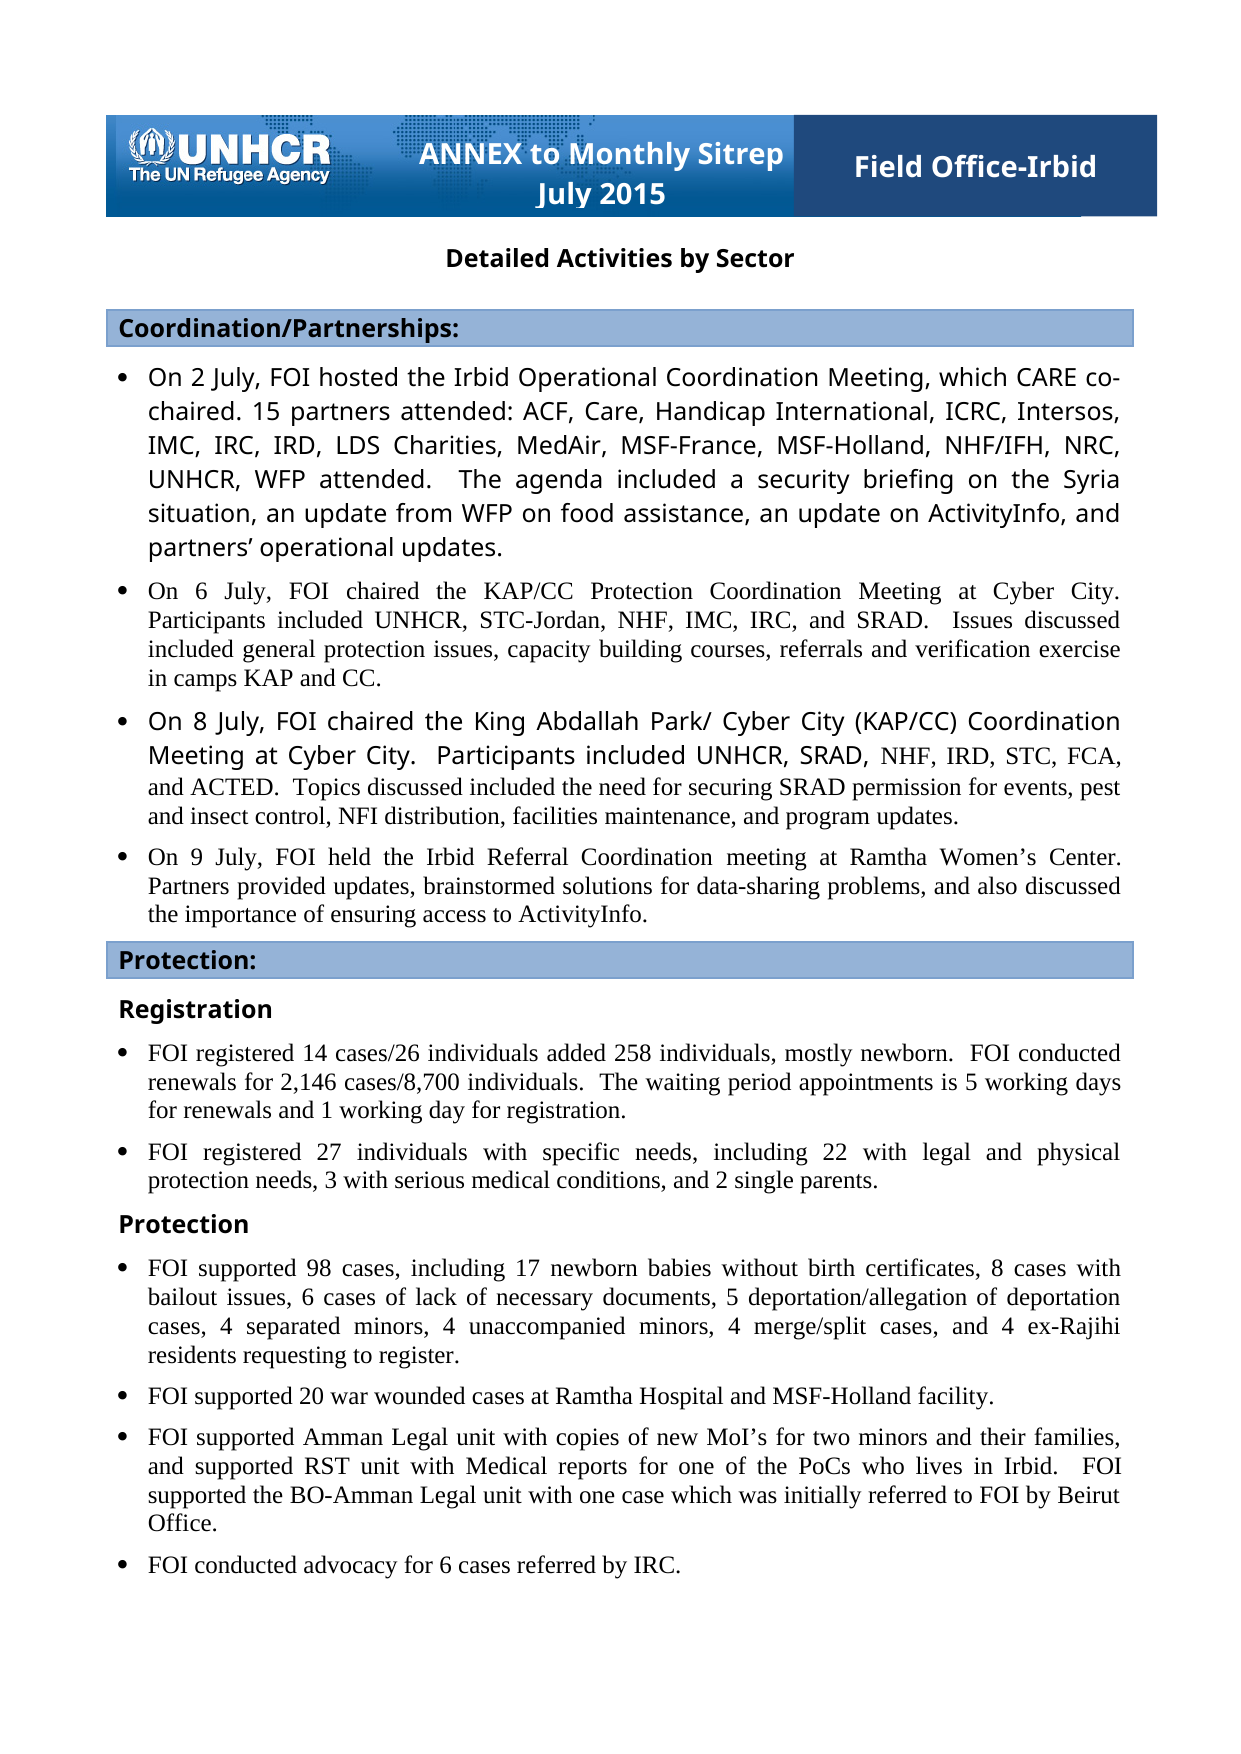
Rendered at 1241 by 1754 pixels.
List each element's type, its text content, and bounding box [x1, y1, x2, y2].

list FOI registered 27 individuals with specific needs, including 22 with legal and physical protection needs, 3 with serious medical conditions, and 2 single parents. [118, 1137, 1122, 1194]
text Protection [118, 1207, 1122, 1241]
table_header Protection: [108, 943, 1132, 977]
list FOI supported 20 war wounded cases at Ramtha Hospital and MSF-Holland facility. [118, 1381, 1122, 1410]
list FOI supported 98 cases, including 17 newborn babies without birth certificates, 8 cases with bailout issues, 6 cases of lack of necessary documents, 5 deportation/allegation of deportation cases, 4 separated minors, 4 unaccompanied minors, 4 merge/split cases, and 4 ex-Rajihi residents requesting to register. [118, 1253, 1122, 1368]
list On 6 July, FOI chaired the KAP/CC Protection Coordination Meeting at Cyber City. Participants included UNHCR, STC-Jordan, NHF, IMC, IRC, and SRAD. Issues discussed included general protection issues, capacity building courses, referrals and verification exercise in camps KAP and CC. [118, 576, 1122, 691]
list FOI conducted advocacy for 6 cases referred by IRC. [118, 1550, 1122, 1578]
list On 8 July, FOI chaired the King Abdallah Park/ Cyber City (KAP/CC) Coordination Meeting at Cyber City. Participants included UNHCR, SRAD, NHF, IRD, STC, FCA, and ACTED. Topics discussed included the need for securing SRAD permission for events, pest and insect control, NFI distribution, facilities maintenance, and program updates. [118, 704, 1122, 829]
list FOI supported Amman Legal unit with copies of new MoI’s for two minors and their families, and supported RST unit with Medical reports for one of the PoCs who lives in Irbid. FOI supported the BO-Amman Legal unit with one case which was initially referred to FOI by Beirut Office. [118, 1422, 1122, 1537]
list On 2 July, FOI hosted the Irbid Operational Coordination Meeting, which CARE co-chaired. 15 partners attended: ACF, Care, Handicap International, ICRC, Intersos, IMC, IRC, IRD, LDS Charities, MedAir, MSF-France, MSF-Holland, NHF/IFH, NRC, UNHCR, WFP attended. The agenda included a security briefing on the Syria situation, an update from WFP on food assistance, an update on ActivityInfo, and partners’ operational updates. [118, 359, 1122, 564]
list On 9 July, FOI held the Irbid Referral Coordination meeting at Ramtha Women’s Center. Partners provided updates, brainstormed solutions for data-sharing problems, and also discussed the importance of ensuring access to ActivityInfo. [118, 842, 1122, 928]
table_header Coordination/Partnerships: [108, 311, 1132, 345]
text Detailed Activities by Sector [118, 241, 1122, 275]
picture [106, 115, 793, 217]
text Registration [118, 992, 1122, 1026]
list FOI registered 14 cases/26 individuals added 258 individuals, mostly newborn. FOI conducted renewals for 2,146 cases/8,700 individuals. The waiting period appointments is 5 working days for renewals and 1 working day for registration. [118, 1038, 1122, 1124]
